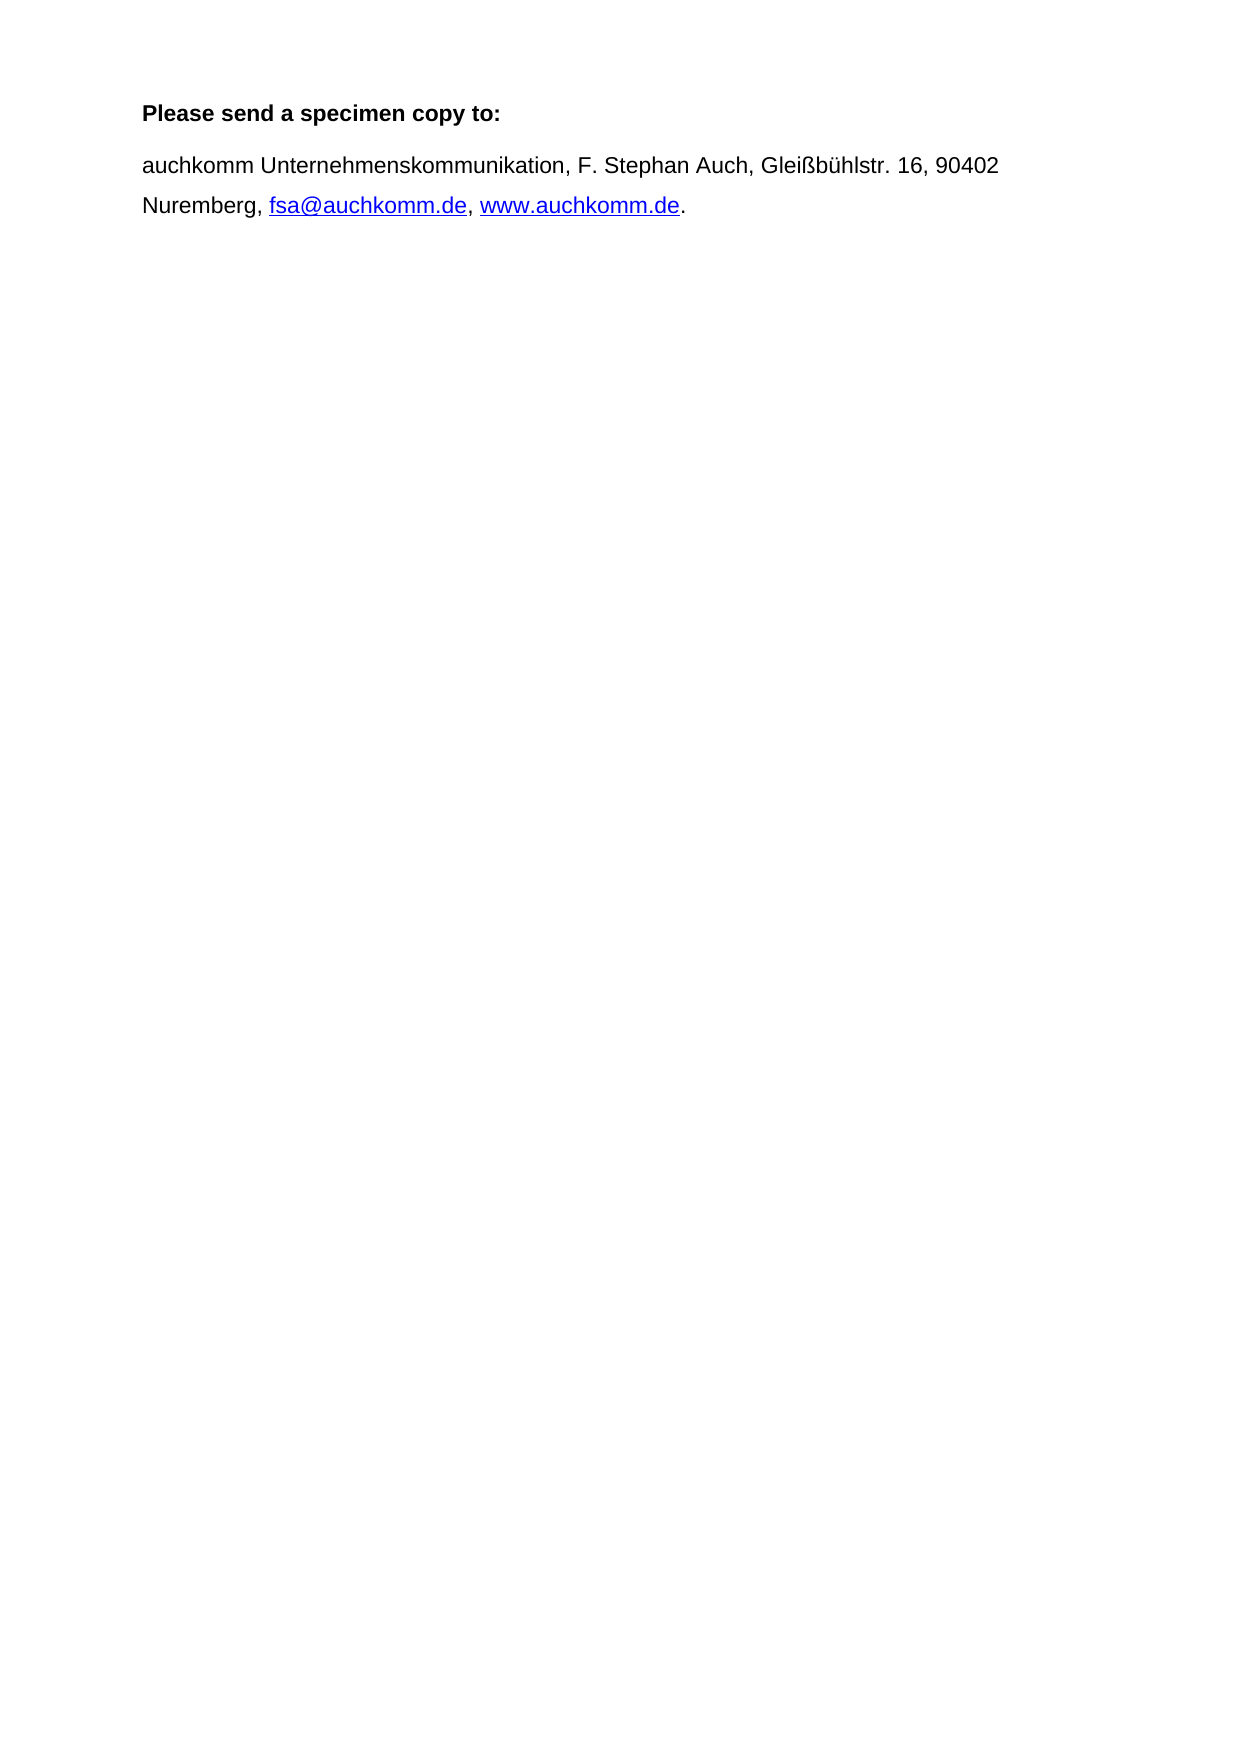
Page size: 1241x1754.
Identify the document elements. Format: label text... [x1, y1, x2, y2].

text auchkomm Unternehmenskommunikation, F. Stephan Auch, Gleißbühlstr. 16, 90402 Nuremberg, fsa@auchkomm.de, www.auchkomm.de. [142, 152, 1110, 218]
text Please send a specimen copy to: [142, 100, 1110, 127]
